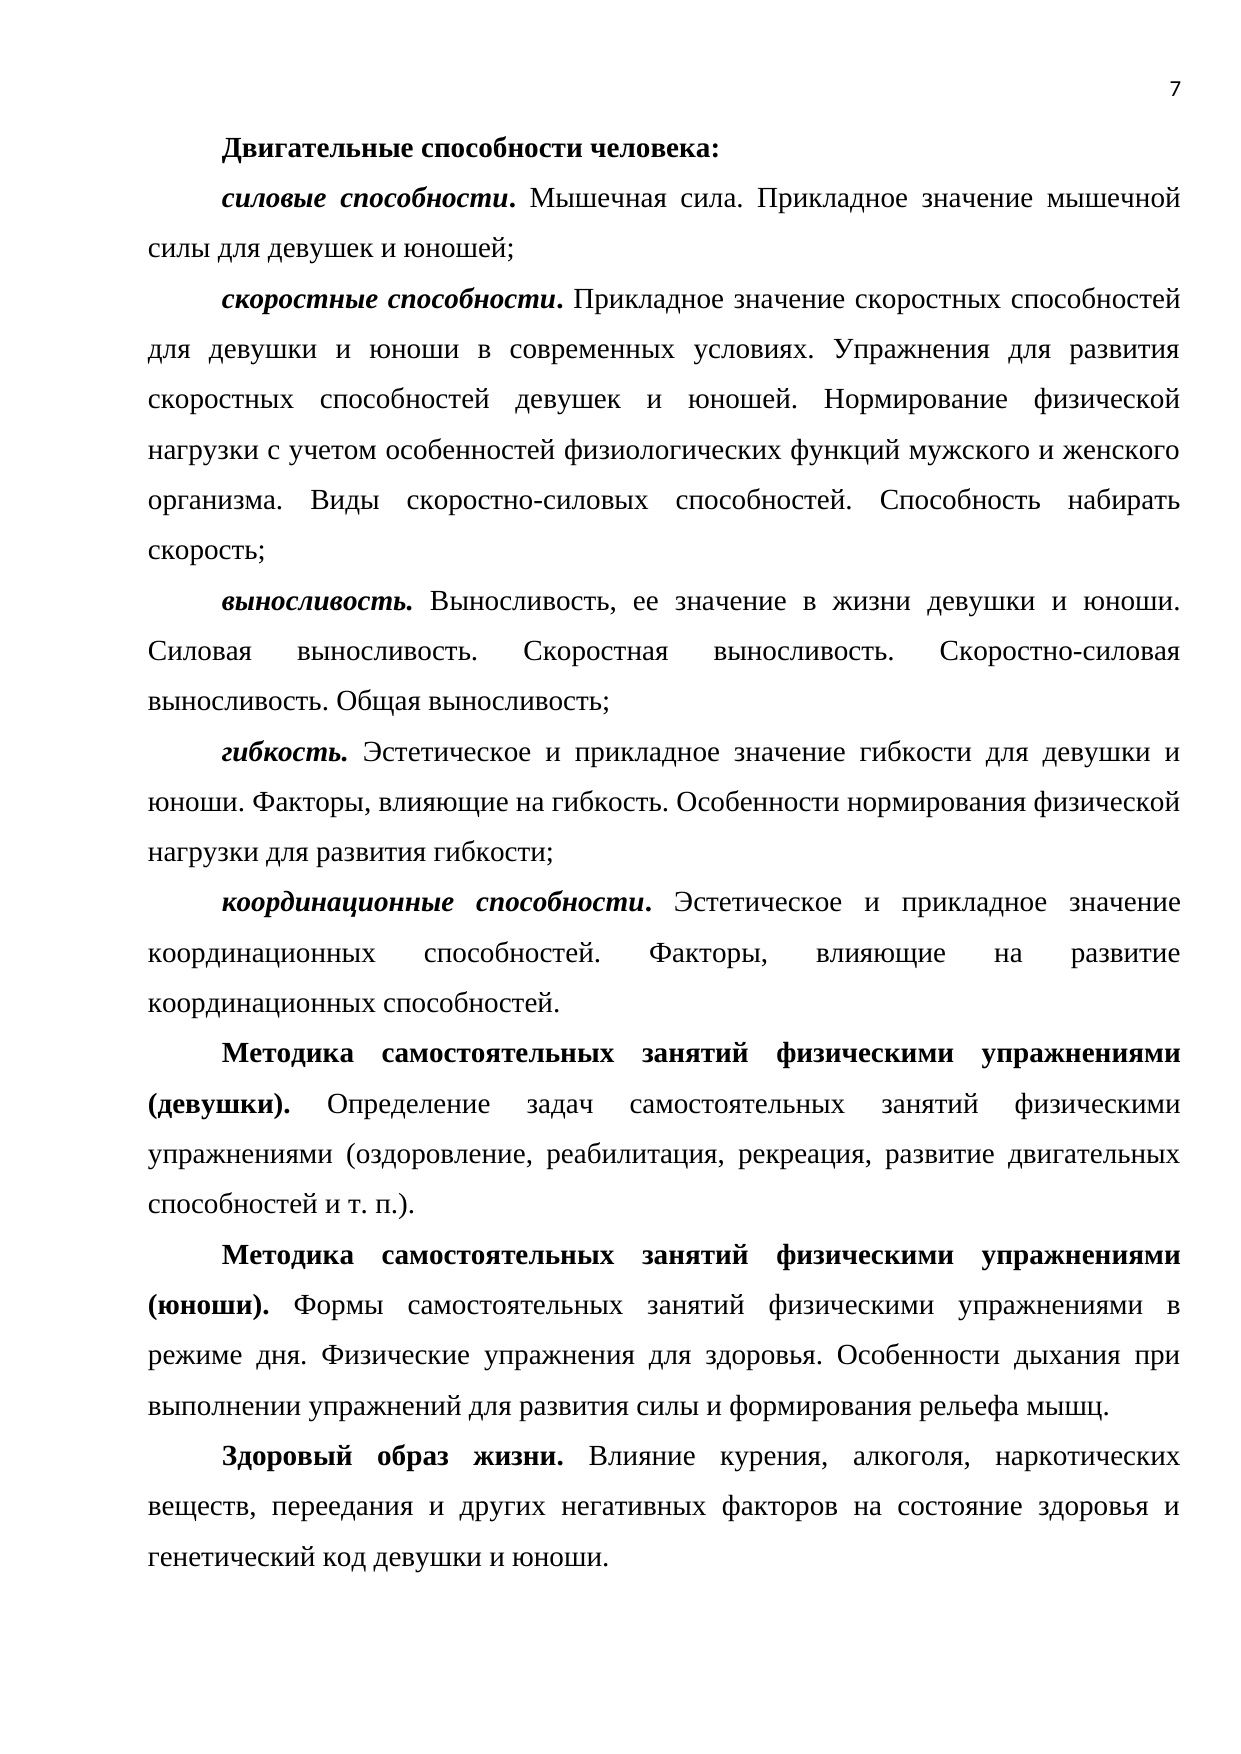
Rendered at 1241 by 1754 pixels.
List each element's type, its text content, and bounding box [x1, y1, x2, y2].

text гибкость. Эстетическое и прикладное значение гибкости для девушки и юноши. Факторы, влияющие на гибкость. Особенности нормирования физической нагрузки для развития гибкости; [148, 734, 1181, 868]
text скоростные способности. Прикладное значение скоростных способностей для девушки и юноши в современных условиях. Упражнения для развития скоростных способностей девушек и юношей. Нормирование физической нагрузки с учетом особенностей физиологических функций мужского и женского организма. Виды скоростно-силовых способностей. Способность набирать скорость; [148, 281, 1181, 566]
text Методика самостоятельных занятий физическими упражнениями (юноши). Формы самостоятельных занятий физическими упражнениями в режиме дня. Физические упражнения для здоровья. Особенности дыхания при выполнении упражнений для развития силы и формирования рельефа мышц. [148, 1237, 1181, 1421]
text выносливость. Выносливость, ее значение в жизни девушки и юноши. Силовая выносливость. Скоростная выносливость. Скоростно-силовая выносливость. Общая выносливость; [148, 583, 1181, 717]
text силовые способности. Мышечная сила. Прикладное значение мышечной силы для девушек и юношей; [148, 180, 1181, 264]
text координационные способности. Эстетическое и прикладное значение координационных способностей. Факторы, влияющие на развитие координационных способностей. [148, 884, 1181, 1019]
text Здоровый образ жизни. Влияние курения, алкоголя, наркотических веществ, переедания и других негативных факторов на состояние здоровья и генетический код девушки и юноши. [148, 1438, 1181, 1572]
text Методика самостоятельных занятий физическими упражнениями (девушки). Определение задач самостоятельных занятий физическими упражнениями (оздоровление, реабилитация, рекреация, развитие двигательных способностей и т. п.). [148, 1036, 1181, 1220]
text Двигательные способности человека: [148, 130, 1181, 163]
